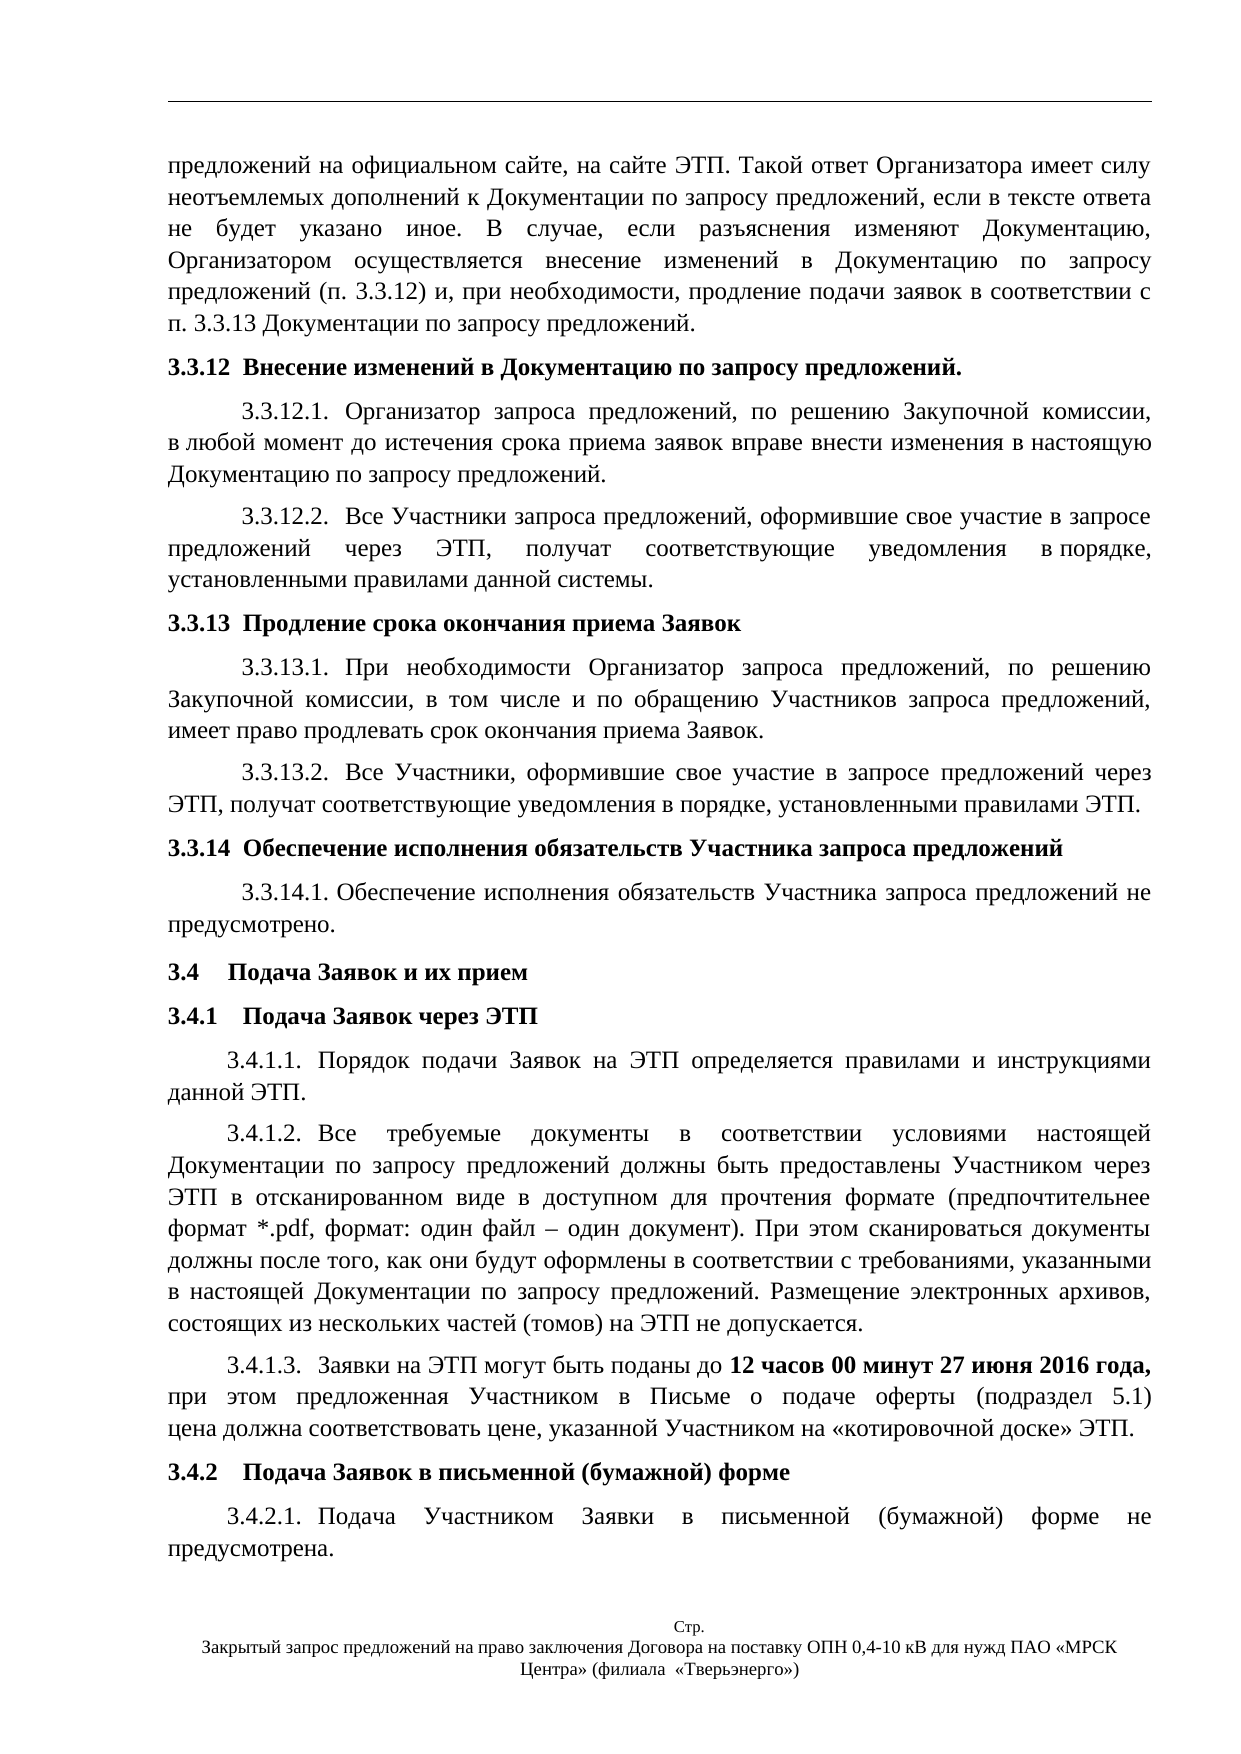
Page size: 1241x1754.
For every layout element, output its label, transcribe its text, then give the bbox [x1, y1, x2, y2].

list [168, 150, 1152, 337]
list Обеспечение исполнения обязательств Участника запроса предложений не предусмотрено. [168, 877, 1152, 937]
list Все требуемые документы в соответствии условиями настоящей Документации по запросу предложений должны быть предоставлены Участником через ЭТП в отсканированном виде в доступном для прочтения формате (предпочтительнее формат *.pdf, формат: один файл – один документ). При этом сканироваться документы должны после того, как они будут оформлены в соответствии с требованиями, указанными в настоящей Документации по запросу предложений. Размещение электронных архивов, состоящих из нескольких частей (томов) на ЭТП не допускается. [168, 1118, 1152, 1337]
subtitle Внесение изменений в Документацию по запросу предложений. [168, 352, 1152, 381]
subtitle Подача Заявок и их прием [168, 957, 1152, 986]
list Заявки на ЭТП могут быть поданы до 12 часов 00 минут 27 июня 2016 года, при этом предложенная Участником в Письме о подаче оферты (подраздел 5.1) цена должна соответствовать цене, указанной Участником на «котировочной доске» ЭТП. [168, 1350, 1152, 1442]
list Все Участники запроса предложений, оформившие свое участие в запросе предложений через ЭТП, получат соответствующие уведомления в порядке, установленными правилами данной системы. [168, 501, 1152, 593]
list При необходимости Организатор запроса предложений, по решению Закупочной комиссии, в том числе и по обращению Участников запроса предложений, имеет право продлевать срок окончания приема Заявок. [168, 652, 1152, 744]
list Подача Участником Заявки в письменной (бумажной) форме не предусмотрена. [168, 1501, 1152, 1561]
subtitle Обеспечение исполнения обязательств Участника запроса предложений [168, 833, 1152, 862]
subtitle Подача Заявок через ЭТП [168, 1001, 1152, 1030]
subtitle Продление срока окончания приема Заявок [168, 608, 1152, 637]
list Организатор запроса предложений, по решению Закупочной комиссии, в любой момент до истечения срока приема заявок вправе внести изменения в настоящую Документацию по запросу предложений. [168, 396, 1152, 488]
list Порядок подачи Заявок на ЭТП определяется правилами и инструкциями данной ЭТП. [168, 1045, 1152, 1105]
subtitle Подача Заявок в письменной (бумажной) форме [168, 1457, 1152, 1486]
list Все Участники, оформившие свое участие в запросе предложений через ЭТП, получат соответствующие уведомления в порядке, установленными правилами ЭТП. [168, 757, 1152, 818]
